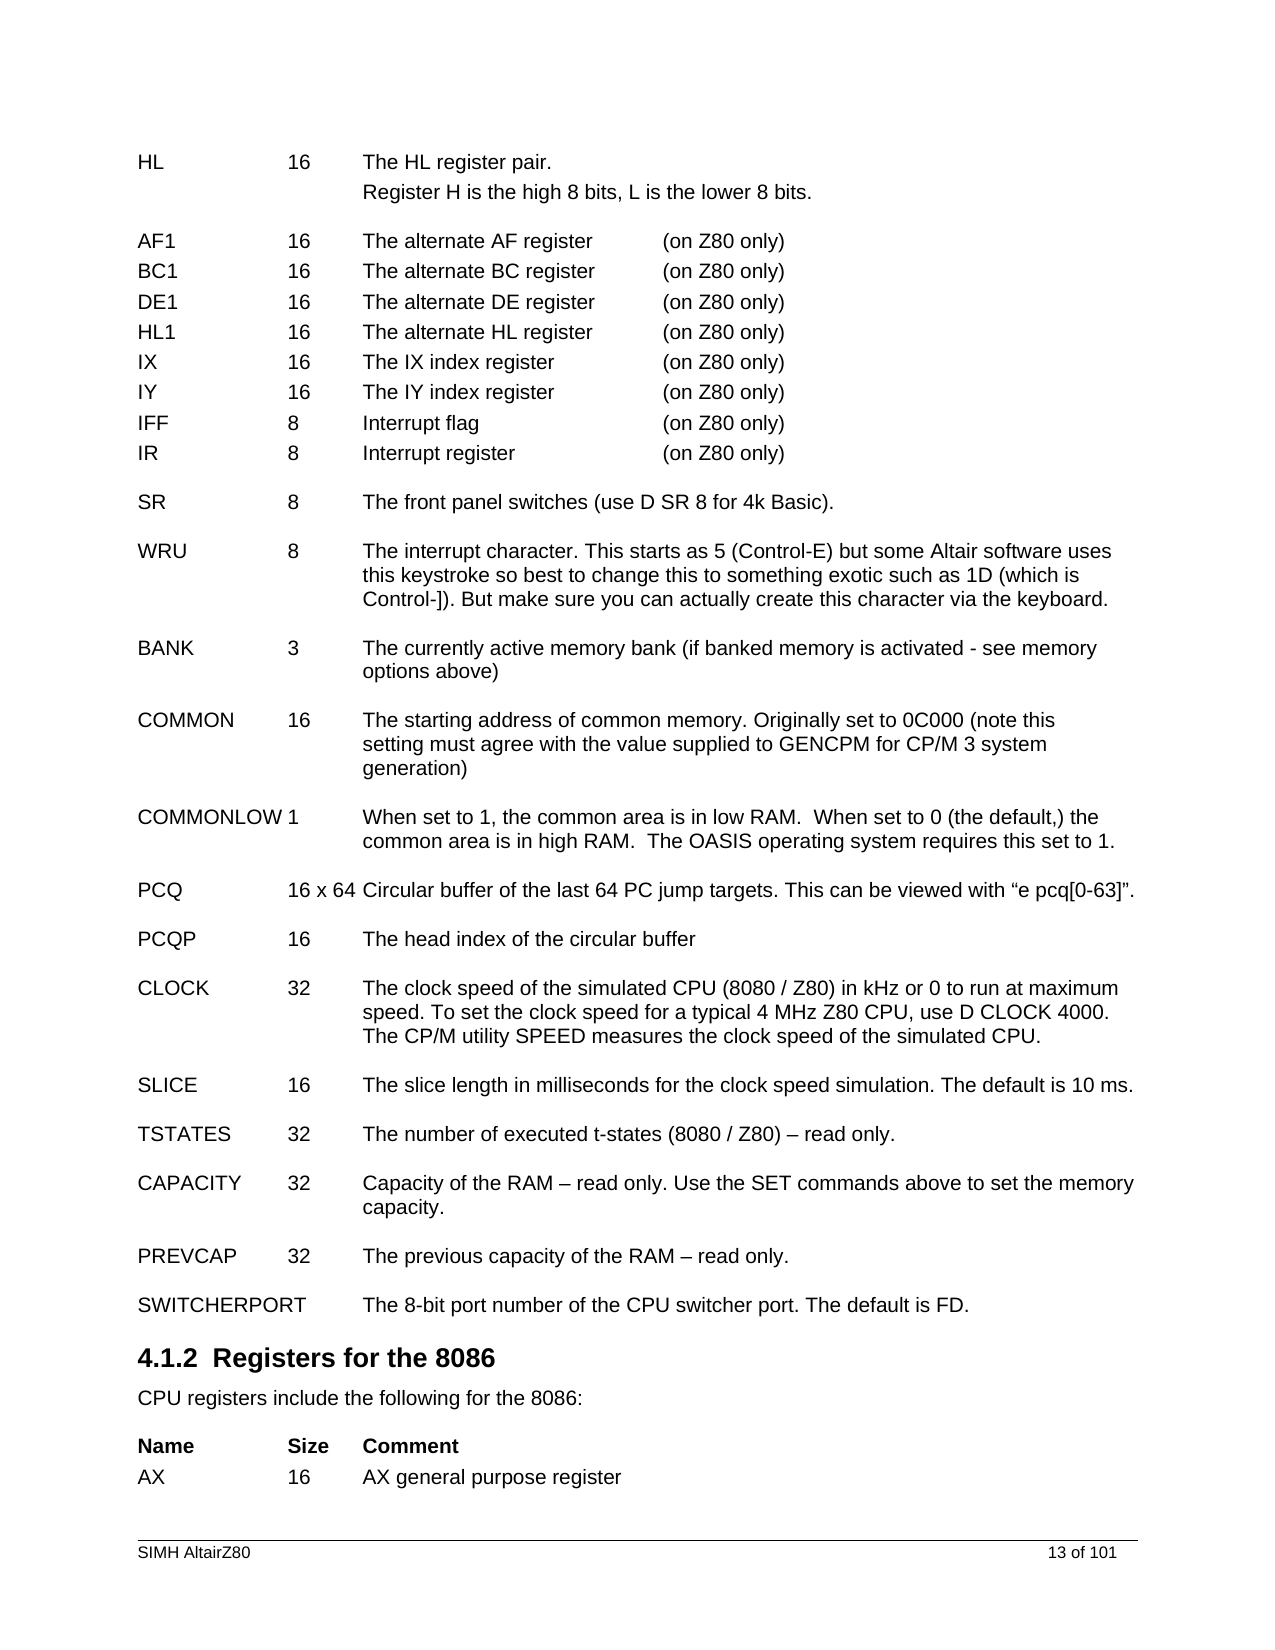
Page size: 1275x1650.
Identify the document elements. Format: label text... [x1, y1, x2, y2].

text Name Size Comment [137, 1434, 1138, 1458]
text AF1 16 The alternate AF register (on Z80 only) [137, 229, 1138, 253]
text HL1 16 The alternate HL register (on Z80 only) [137, 320, 1138, 344]
text IR 8 Interrupt register (on Z80 only) [137, 441, 1138, 464]
text BANK 3 The currently active memory bank (if banked memory is activated - see memory options above) [137, 635, 1138, 683]
text TSTATES 32 The number of executed t-states (8080 / Z80) – read only. [137, 1122, 1138, 1146]
text PCQP 16 The head index of the circular buffer [137, 927, 1138, 951]
text PCQ 16 x 64 Circular buffer of the last 64 PC jump targets. This can be viewed with “e pcq[0-63]”. [137, 878, 1138, 902]
text COMMONLOW 1 When set to 1, the common area is in low RAM. When set to 0 (the default,) the common area is in high RAM. The OASIS operating system requires this set to 1. [137, 805, 1138, 853]
text IX 16 The IX index register (on Z80 only) [137, 350, 1138, 374]
text DE1 16 The alternate DE register (on Z80 only) [137, 289, 1138, 313]
text CLOCK 32 The clock speed of the simulated CPU (8080 / Z80) in kHz or 0 to run at maximum speed. To set the clock speed for a typical 4 MHz Z80 CPU, use D CLOCK 4000. The CP/M utility SPEED measures the clock speed of the simulated CPU. [137, 976, 1138, 1048]
text COMMON 16 The starting address of common memory. Originally set to 0C000 (note this setting must agree with the value supplied to GENCPM for CP/M 3 system generation) [137, 708, 1138, 780]
text BC1 16 The alternate BC register (on Z80 only) [137, 259, 1138, 283]
text Register H is the high 8 bits, L is the lower 8 bits. [137, 180, 1138, 204]
text SLICE 16 The slice length in milliseconds for the clock speed simulation. The default is 10 ms. [137, 1073, 1138, 1097]
text SWITCHERPORT The 8-bit port number of the CPU switcher port. The default is FD. [137, 1293, 1138, 1317]
subtitle Registers for the 8086 [137, 1342, 1138, 1373]
text WRU 8 The interrupt character. This starts as 5 (Control-E) but some Altair software uses this keystroke so best to change this to something exotic such as 1D (which is Control-]). But make sure you can actually create this character via the keyboard. [137, 538, 1138, 610]
text IFF 8 Interrupt flag (on Z80 only) [137, 410, 1138, 434]
text SR 8 The front panel switches (use D SR 8 for 4k Basic). [137, 489, 1138, 513]
text CAPACITY 32 Capacity of the RAM – read only. Use the SET commands above to set the memory capacity. [137, 1171, 1138, 1219]
text PREVCAP 32 The previous capacity of the RAM – read only. [137, 1244, 1138, 1268]
text AX 16 AX general purpose register [137, 1464, 1138, 1488]
text CPU registers include the following for the 8086: [137, 1385, 1138, 1409]
text IY 16 The IY index register (on Z80 only) [137, 380, 1138, 404]
text HL 16 The HL register pair. [137, 150, 1138, 174]
